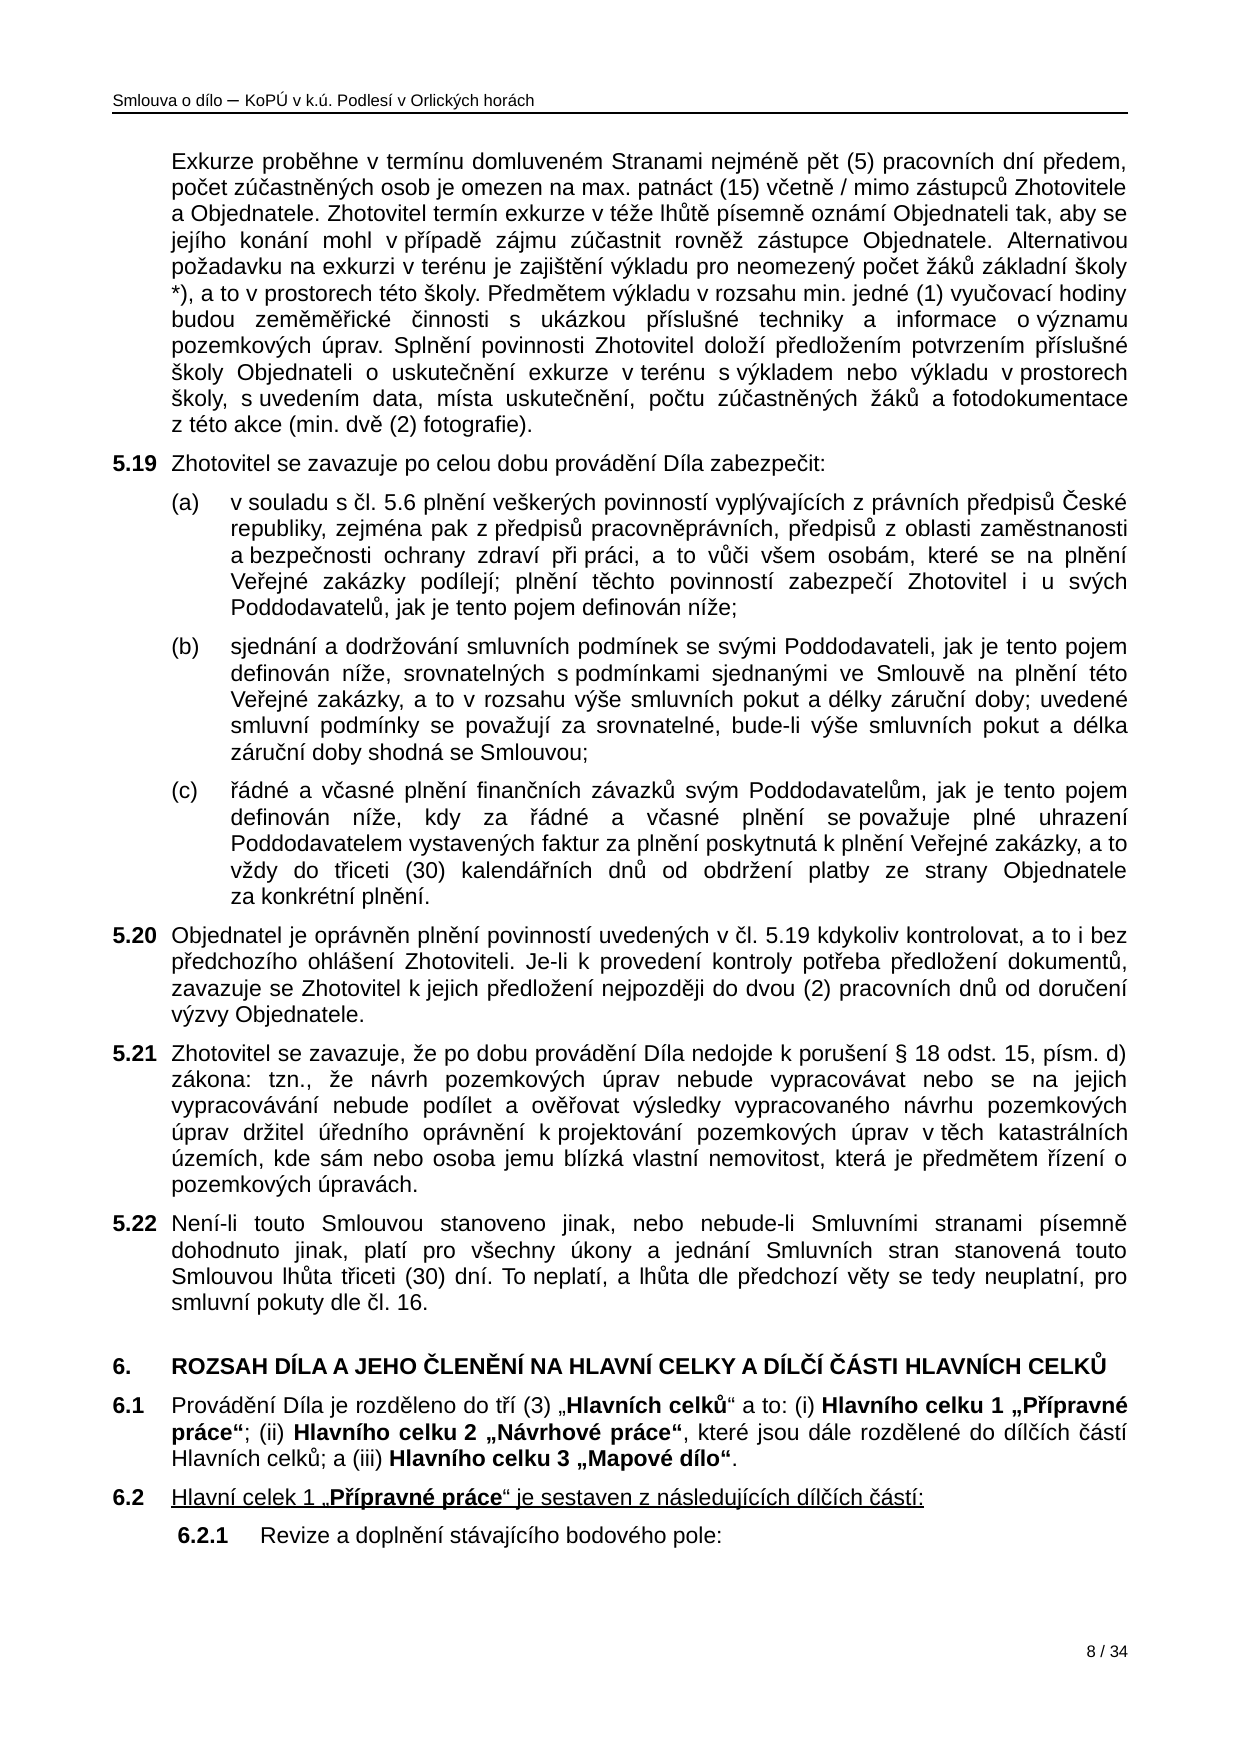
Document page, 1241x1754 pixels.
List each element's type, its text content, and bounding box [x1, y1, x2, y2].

text Zhotovitel se zavazuje, že po dobu provádění Díla nedojde k porušení § 18 odst. 15, písm. d) zákona: tzn., že návrh pozemkových úprav nebude vypracovávat nebo se na jejich vypracovávání nebude podílet a ověřovat výsledky vypracovaného návrhu pozemkových úprav držitel úředního oprávnění k projektování pozemkových úprav v těch katastrálních územích, kde sám nebo osoba jemu blízká vlastní nemovitost, která je předmětem řízení o pozemkových úpravách. [112, 1040, 1128, 1198]
list řádné a včasné plnění finančních závazků svým Poddodavatelům, jak je tento pojem definován níže, kdy za řádné a včasné plnění se považuje plné uhrazení Poddodavatelem vystavených faktur za plnění poskytnutá k plnění Veřejné zakázky, a to vždy do třiceti (30) kalendářních dnů od obdržení platby ze strany Objednatele za konkrétní plnění. [171, 777, 1128, 909]
list v souladu s čl. 5.6 plnění veškerých povinností vyplývajících z právních předpisů České republiky, zejména pak z předpisů pracovněprávních, předpisů z oblasti zaměstnanosti a bezpečnosti ochrany zdraví při práci, a to vůči všem osobám, které se na plnění Veřejné zakázky podílejí; plnění těchto povinností zabezpečí Zhotovitel i u svých Poddodavatelů, jak je tento pojem definován níže; [171, 489, 1128, 621]
text Není-li touto Smlouvou stanoveno jinak, nebo nebude-li Smluvními stranami písemně dohodnuto jinak, platí pro všechny úkony a jednání Smluvních stran stanovená touto Smlouvou lhůta třiceti (30) dní. To neplatí, a lhůta dle předchozí věty se tedy neuplatní, pro smluvní pokuty dle čl. 16. [112, 1210, 1128, 1316]
text Objednatel je oprávněn plnění povinností uvedených v čl. 5.19 kdykoliv kontrolovat, a to i bez předchozího ohlášení Zhotoviteli. Je-li k provedení kontroly potřeba předložení dokumentů, zavazuje se Zhotovitel k jejich předložení nejpozději do dvou (2) pracovních dnů od doručení výzvy Objednatele. [112, 922, 1128, 1027]
text Provádění Díla je rozděleno do tří (3) „Hlavních celků“ a to: (i) Hlavního celku 1 „Přípravné práce“; (ii) Hlavního celku 2 „Návrhové práce“, které jsou dále rozdělené do dílčích částí Hlavních celků; a (iii) Hlavního celku 3 „Mapové dílo“. [112, 1392, 1128, 1471]
list sjednání a dodržování smluvních podmínek se svými Poddodavateli, jak je tento pojem definován níže, srovnatelných s podmínkami sjednanými ve Smlouvě na plnění této Veřejné zakázky, a to v rozsahu výše smluvních pokut a délky záruční doby; uvedené smluvní podmínky se považují za srovnatelné, bude-li výše smluvních pokut a délka záruční doby shodná se Smlouvou; [171, 633, 1128, 765]
text Rozsah díla a jeho členění na hlavní celky a dílčí části Hlavních celků [112, 1353, 1128, 1379]
text Revize a doplnění stávajícího bodového pole: [177, 1522, 1128, 1549]
text Zhotovitel se zavazuje po celou dobu provádění Díla zabezpečit: [112, 450, 1128, 476]
text Hlavní celek 1 „Přípravné práce“ je sestaven z následujících dílčích částí: [112, 1484, 1128, 1510]
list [171, 148, 1128, 438]
